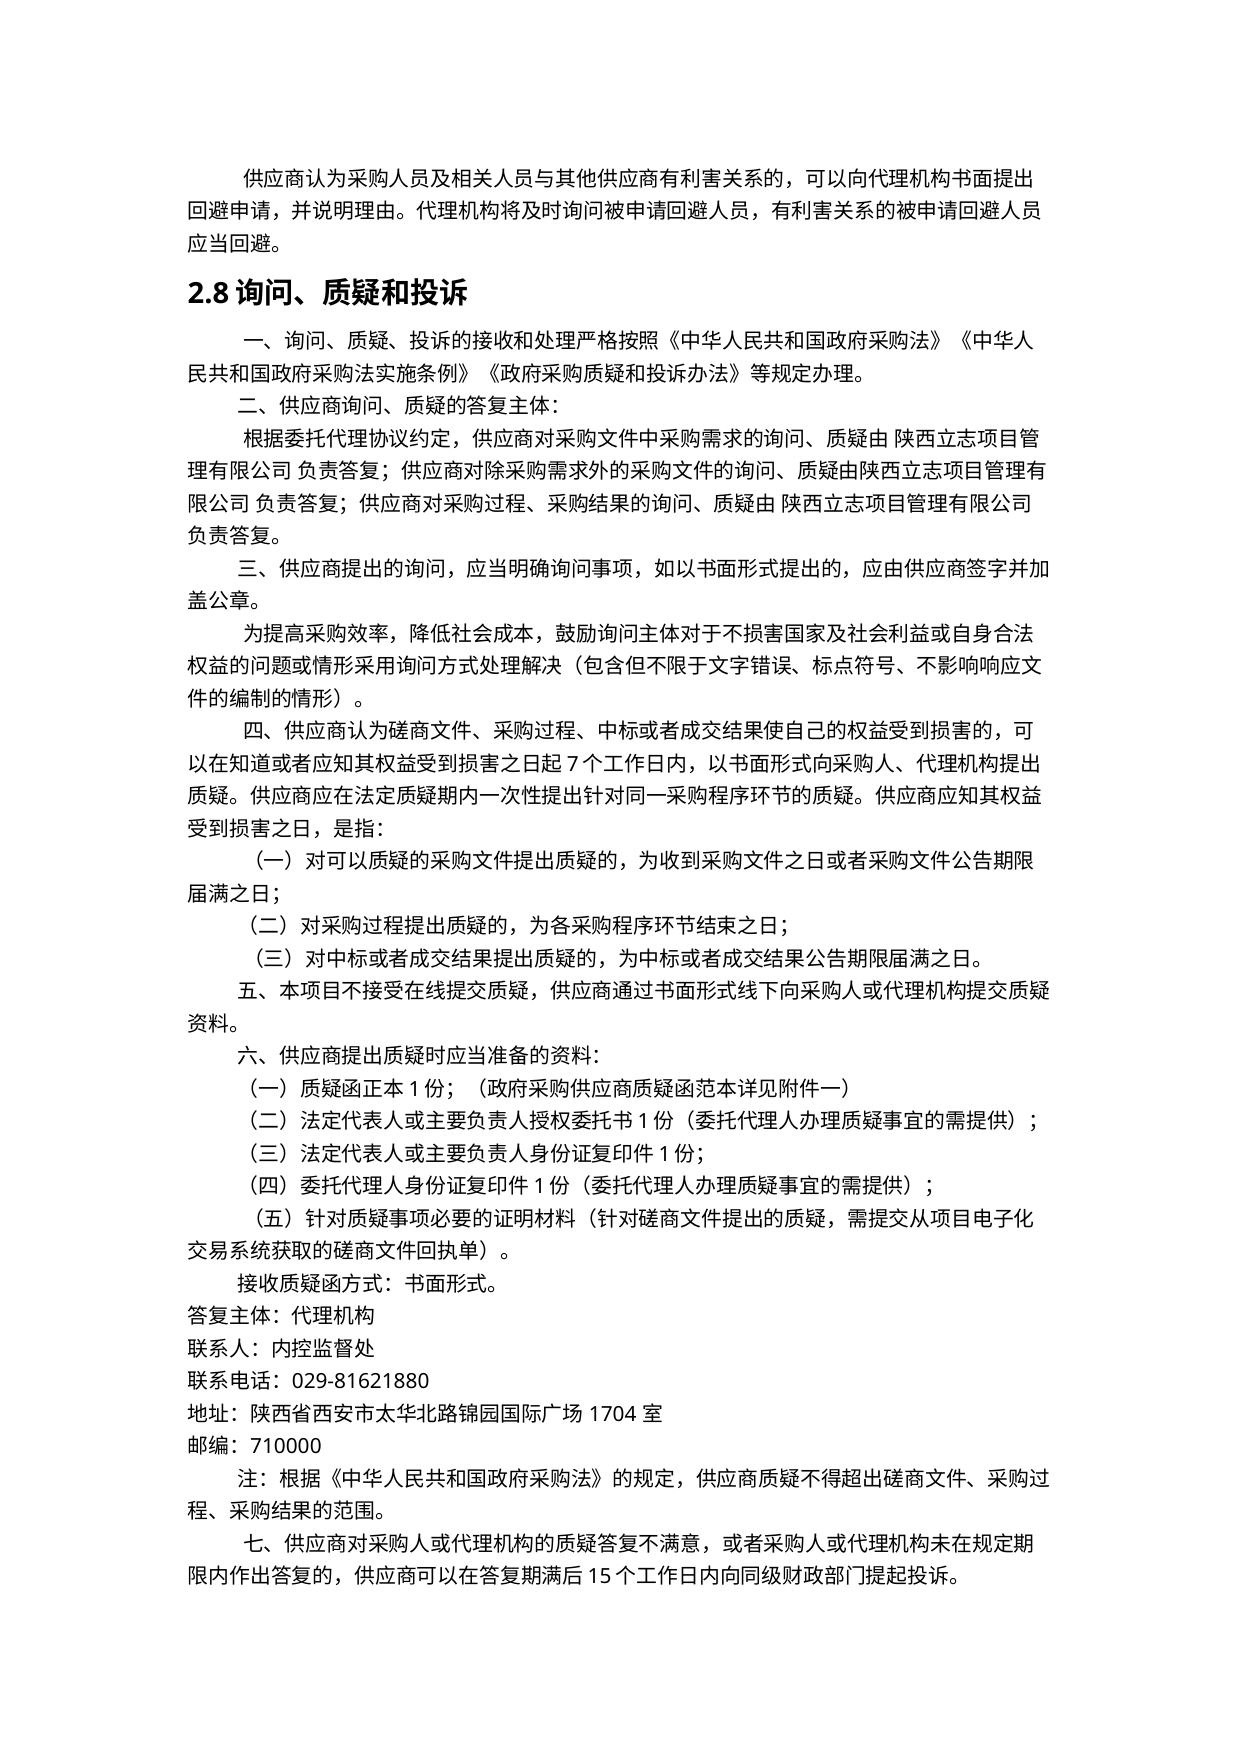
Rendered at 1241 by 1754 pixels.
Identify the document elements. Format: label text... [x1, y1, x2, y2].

text 联系人：内控监督处 [187, 1332, 1053, 1364]
text 二、供应商询问、质疑的答复主体： [187, 389, 1053, 422]
text 为提高采购效率，降低社会成本，鼓励询问主体对于不损害国家及社会利益或自身合法权益的问题或情形采用询问方式处理解决（包含但不限于文字错误、标点符号、不影响响应文件的编制的情形）。 [187, 617, 1053, 714]
text 一、询问、质疑、投诉的接收和处理严格按照《中华人民共和国政府采购法》《中华人民共和国政府采购法实施条例》《政府采购质疑和投诉办法》等规定办理。 [187, 324, 1053, 389]
text 邮编：710000 [187, 1429, 1053, 1462]
text （三）对中标或者成交结果提出质疑的，为中标或者成交结果公告期限届满之日。 [187, 942, 1053, 974]
text 注：根据《中华人民共和国政府采购法》的规定，供应商质疑不得超出磋商文件、采购过程、采购结果的范围。 [187, 1462, 1053, 1527]
text 供应商认为采购人员及相关人员与其他供应商有利害关系的，可以向代理机构书面提出回避申请，并说明理由。代理机构将及时询问被申请回避人员，有利害关系的被申请回避人员应当回避。 [187, 162, 1053, 259]
text （二）对采购过程提出质疑的，为各采购程序环节结束之日； [187, 909, 1053, 942]
text （一）质疑函正本1份；（政府采购供应商质疑函范本详见附件一） [187, 1072, 1053, 1104]
text （一）对可以质疑的采购文件提出质疑的，为收到采购文件之日或者采购文件公告期限届满之日； [187, 844, 1053, 909]
text 七、供应商对采购人或代理机构的质疑答复不满意，或者采购人或代理机构未在规定期限内作出答复的，供应商可以在答复期满后15个工作日内向同级财政部门提起投诉。 [187, 1527, 1053, 1592]
text 六、供应商提出质疑时应当准备的资料： [187, 1039, 1053, 1072]
text （三）法定代表人或主要负责人身份证复印件1份； [187, 1137, 1053, 1169]
text （四）委托代理人身份证复印件1份（委托代理人办理质疑事宜的需提供）； [187, 1169, 1053, 1202]
text 根据委托代理协议约定，供应商对采购文件中采购需求的询问、质疑由 陕西立志项目管理有限公司 负责答复；供应商对除采购需求外的采购文件的询问、质疑由陕西立志项目管理有限公司 负责答复；供应商对采购过程、采购结果的询问、质疑由 陕西立志项目管理有限公司 负责答复。 [187, 422, 1053, 552]
text 四、供应商认为磋商文件、采购过程、中标或者成交结果使自己的权益受到损害的，可以在知道或者应知其权益受到损害之日起7个工作日内，以书面形式向采购人、代理机构提出质疑。供应商应在法定质疑期内一次性提出针对同一采购程序环节的质疑。供应商应知其权益受到损害之日，是指： [187, 714, 1053, 844]
text （二）法定代表人或主要负责人授权委托书1份（委托代理人办理质疑事宜的需提供）； [187, 1104, 1053, 1137]
text （五）针对质疑事项必要的证明材料（针对磋商文件提出的质疑，需提交从项目电子化交易系统获取的磋商文件回执单）。 [187, 1202, 1053, 1267]
text 答复主体：代理机构 [187, 1299, 1053, 1332]
text 联系电话：029-81621880 [187, 1364, 1053, 1397]
text 五、本项目不接受在线提交质疑，供应商通过书面形式线下向采购人或代理机构提交质疑资料。 [187, 974, 1053, 1039]
text 三、供应商提出的询问，应当明确询问事项，如以书面形式提出的，应由供应商签字并加盖公章。 [187, 552, 1053, 617]
text 接收质疑函方式：书面形式。 [187, 1267, 1053, 1299]
text 地址：陕西省西安市太华北路锦园国际广场 1704 室 [187, 1397, 1053, 1429]
text 2.8询问、质疑和投诉 [187, 259, 1053, 324]
